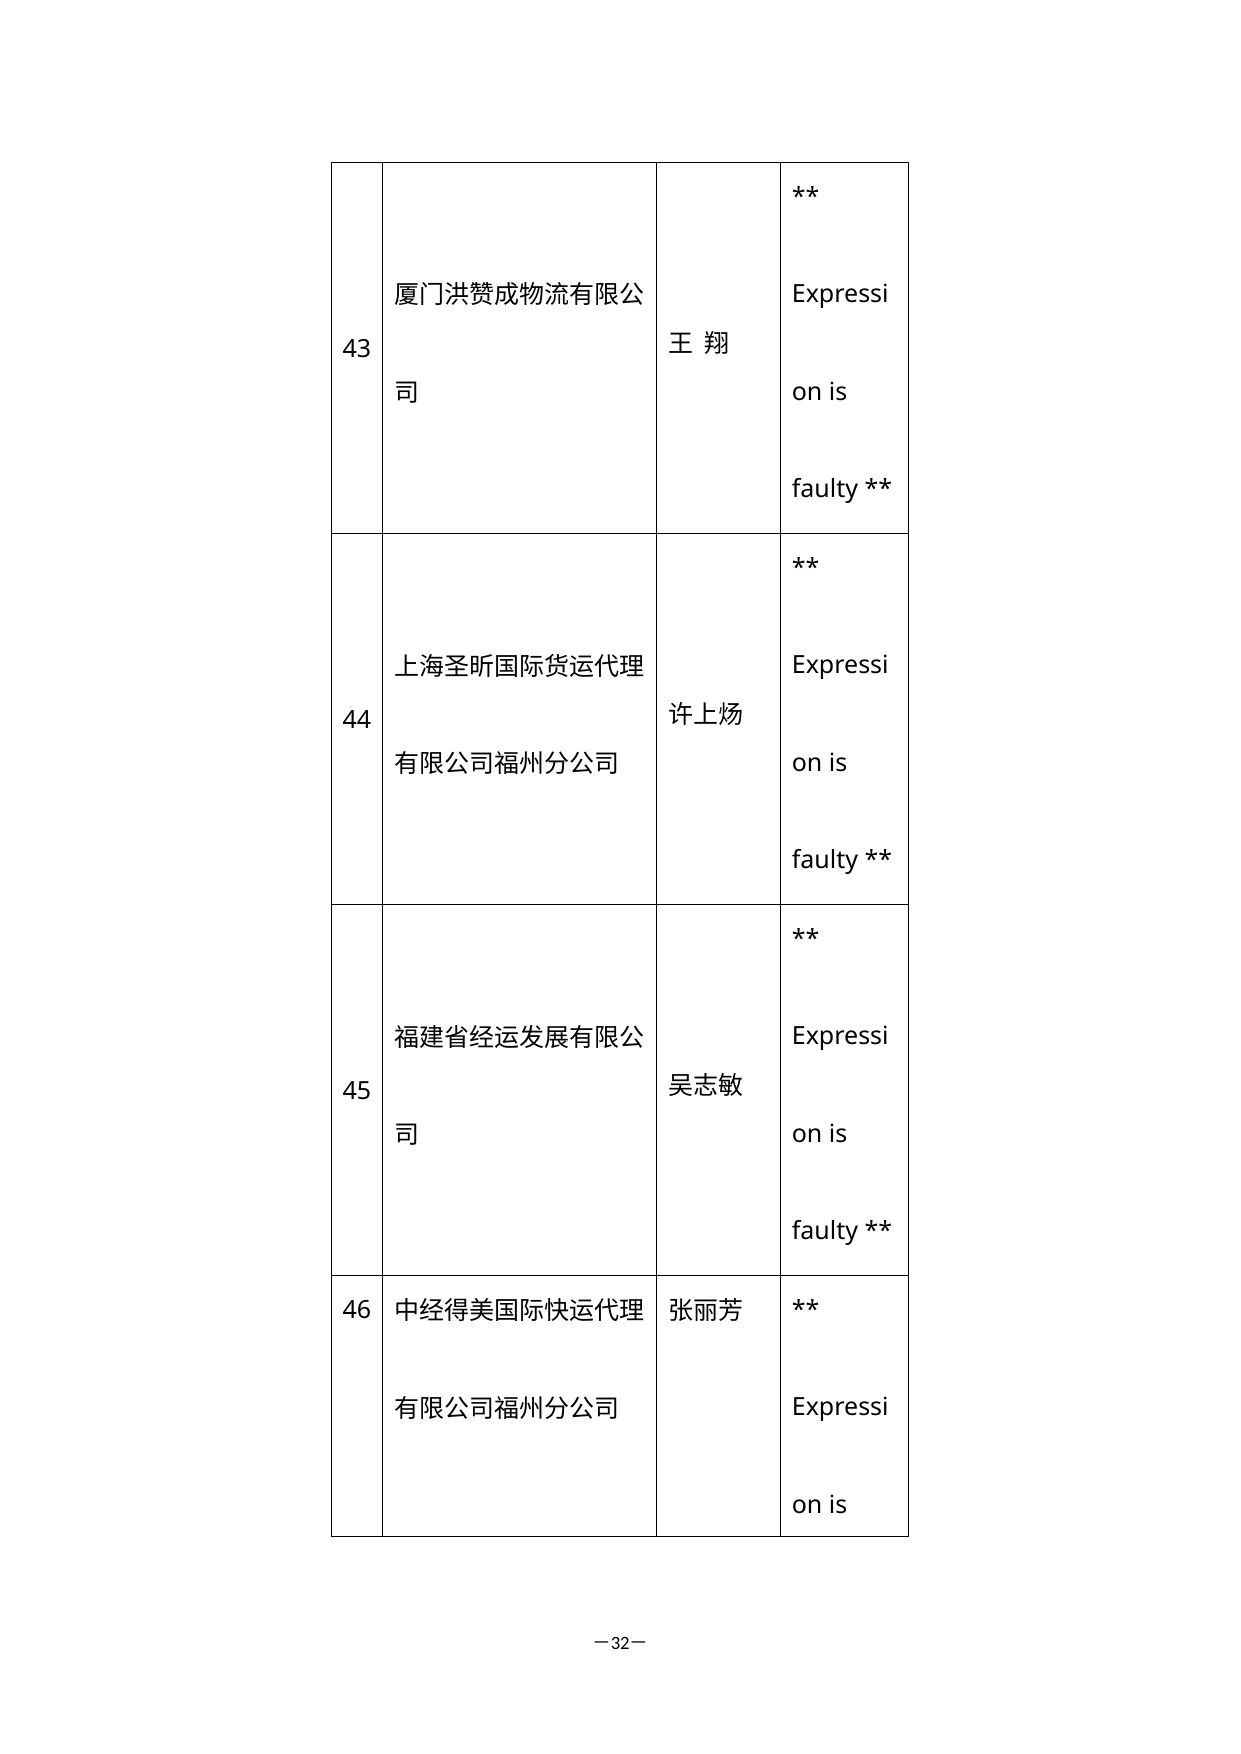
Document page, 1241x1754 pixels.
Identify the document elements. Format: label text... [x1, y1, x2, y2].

table_cell 张丽芳 [657, 1276, 780, 1536]
table_cell III [781, 534, 908, 904]
table_cell 46 [332, 1276, 382, 1536]
table_cell 吴志敏 [657, 905, 780, 1275]
table_cell 45 [332, 905, 382, 1275]
table_cell III [781, 905, 908, 1275]
table_cell III [781, 163, 908, 533]
table_cell III [781, 1276, 908, 1536]
table_cell 王 翔 [657, 163, 780, 533]
table_cell 福建省经运发展有限公司 [383, 905, 656, 1275]
table_cell 中经得美国际快运代理有限公司福州分公司 [383, 1276, 656, 1536]
table_cell 许上炀 [657, 534, 780, 904]
table_cell 厦门洪赞成物流有限公司 [383, 163, 656, 533]
table_cell 上海圣昕国际货运代理有限公司福州分公司 [383, 534, 656, 904]
table_cell 44 [332, 534, 382, 904]
table_cell 43 [332, 163, 382, 533]
